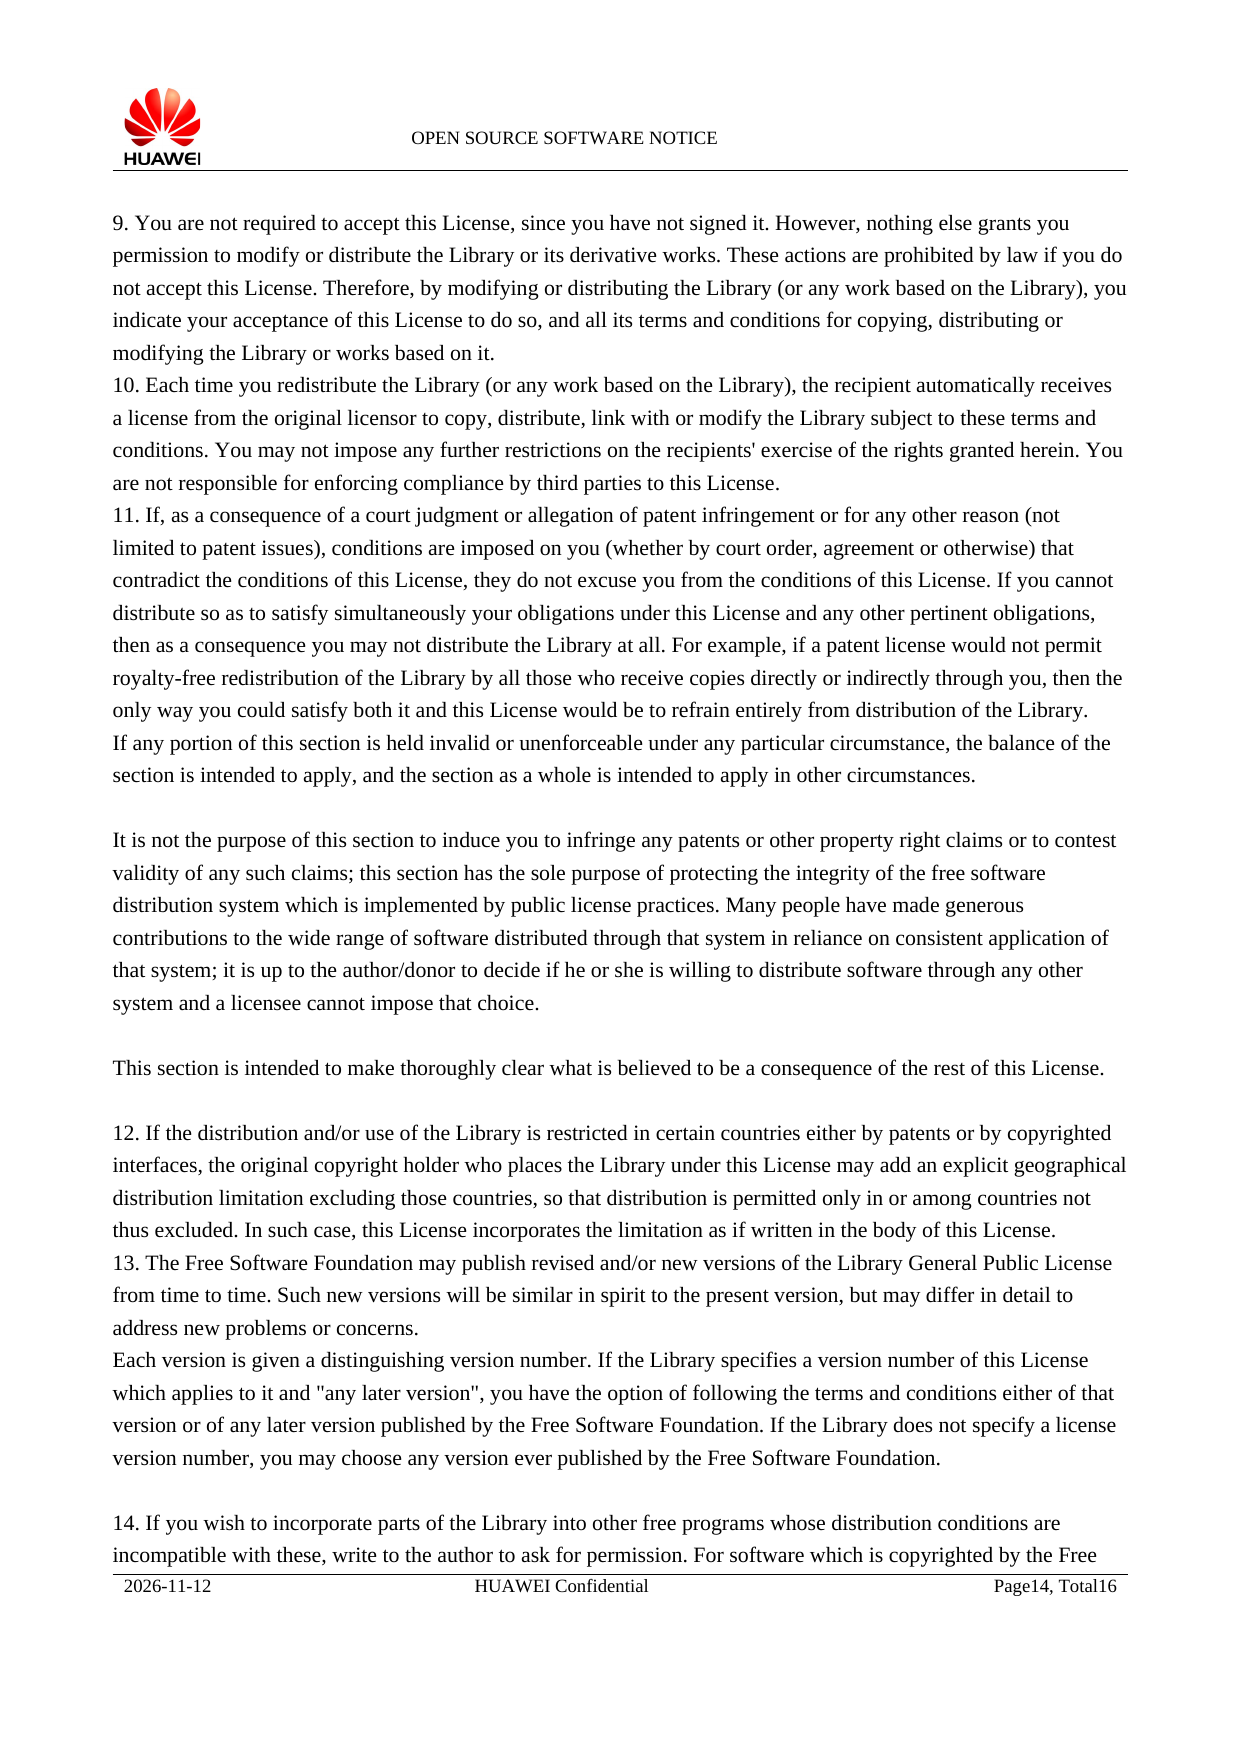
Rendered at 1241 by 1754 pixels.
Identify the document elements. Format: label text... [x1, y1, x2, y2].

picture [124, 88, 201, 165]
